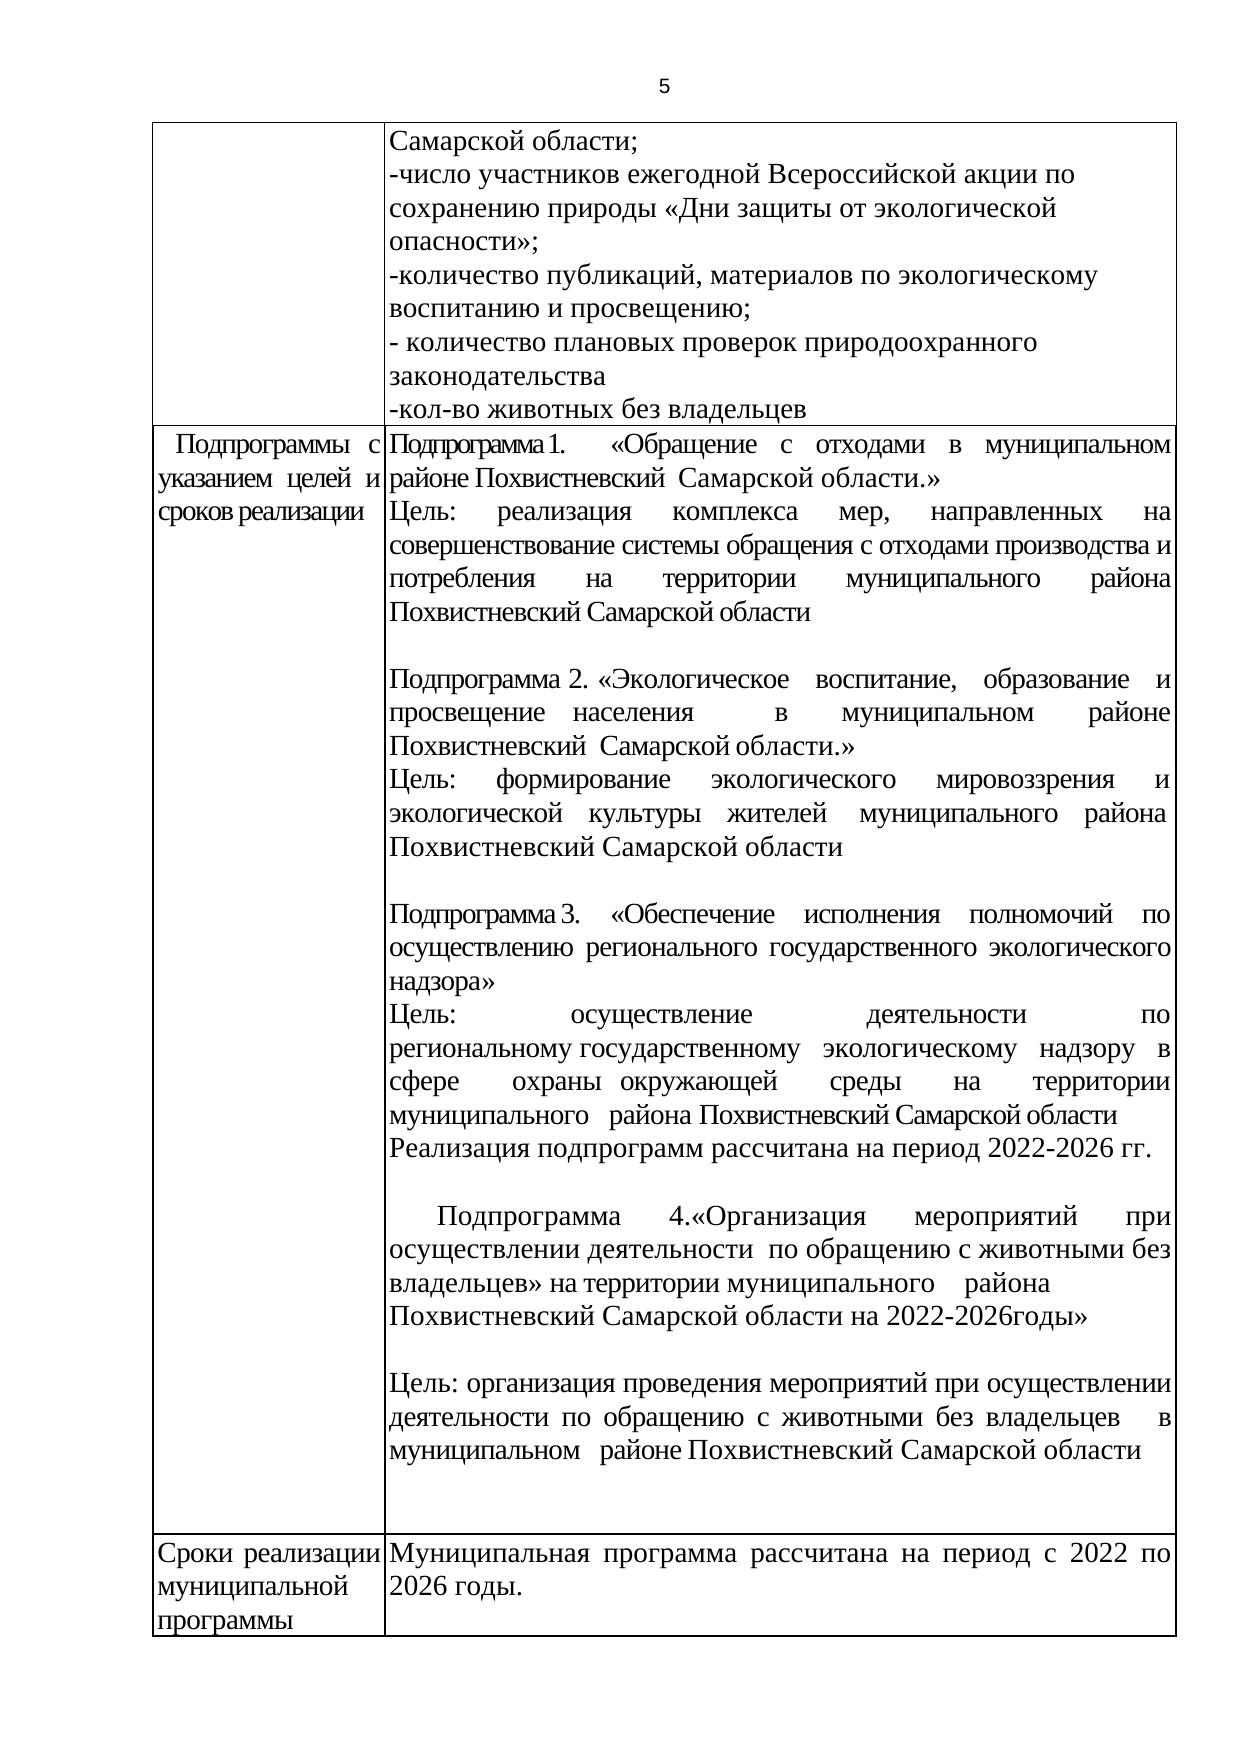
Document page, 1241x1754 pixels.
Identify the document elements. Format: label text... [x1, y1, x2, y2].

table_cell Муниципальная программа рассчитана на период с 2022 по 2026 годы. [386, 1535, 1175, 1635]
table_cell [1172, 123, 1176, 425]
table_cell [153, 123, 384, 425]
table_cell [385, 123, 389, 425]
table_cell Подпрограммы с указанием целей и сроков реализации [154, 426, 384, 1533]
